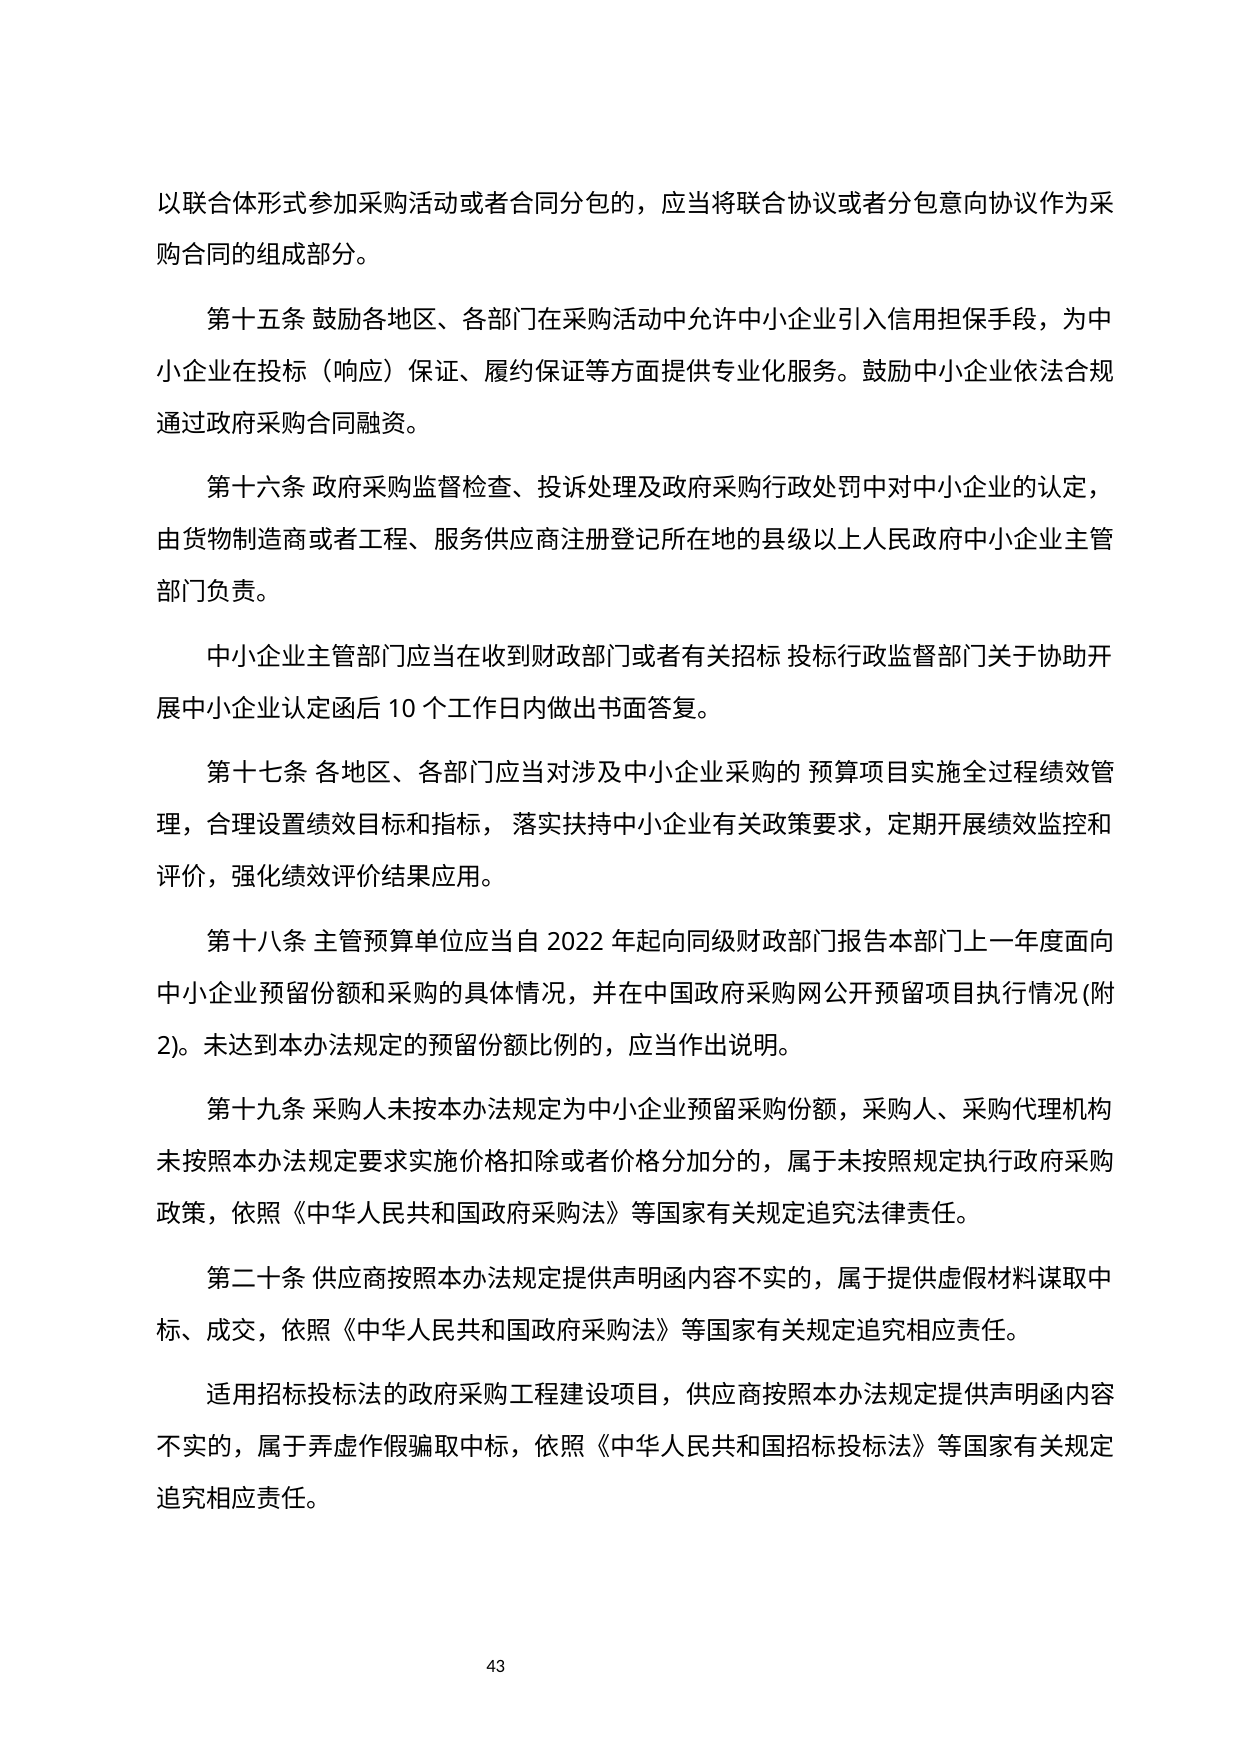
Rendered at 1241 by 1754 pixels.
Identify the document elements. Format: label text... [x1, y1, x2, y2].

text 第十九条 采购人未按本办法规定为中小企业预留采购份额，采购人、采购代理机构未按照本办法规定要求实施价格扣除或者价格分加分的，属于未按照规定执行政府采购政策，依照《中华人民共和国政府采购法》等国家有关规定追究法律责任。 [157, 1082, 1116, 1238]
text 第十五条 鼓励各地区、各部门在采购活动中允许中小企业引入信用担保手段，为中小企业在投标（响应）保证、履约保证等方面提供专业化服务。鼓励中小企业依法合规通过政府采购合同融资。 [157, 292, 1116, 448]
text 中小企业主管部门应当在收到财政部门或者有关招标 投标行政监督部门关于协助开展中小企业认定函后 10 个工作日内做出书面答复。 [157, 628, 1116, 732]
text 适用招标投标法的政府采购工程建设项目，供应商按照本办法规定提供声明函内容不实的，属于弄虚作假骗取中标，依照《中华人民共和国招标投标法》等国家有关规定追究相应责任。 [157, 1367, 1116, 1523]
text 第十七条 各地区、各部门应当对涉及中小企业采购的 预算项目实施全过程绩效管理，合理设置绩效目标和指标， 落实扶持中小企业有关政策要求，定期开展绩效监控和评价，强化绩效评价结果应用。 [157, 745, 1116, 901]
text 第十八条 主管预算单位应当自 2022 年起向同级财政部门报告本部门上一年度面向中小企业预留份额和采购的具体情况，并在中国政府采购网公开预留项目执行情况(附2)。未达到本办法规定的预留份额比例的，应当作出说明。 [157, 913, 1116, 1069]
text 第二十条 供应商按照本办法规定提供声明函内容不实的，属于提供虚假材料谋取中标、成交，依照《中华人民共和国政府采购法》等国家有关规定追究相应责任。 [157, 1250, 1116, 1354]
text 第十六条 政府采购监督检查、投诉处理及政府采购行政处罚中对中小企业的认定，由货物制造商或者工程、服务供应商注册登记所在地的县级以上人民政府中小企业主管部门负责。 [157, 460, 1116, 616]
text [157, 175, 1116, 279]
